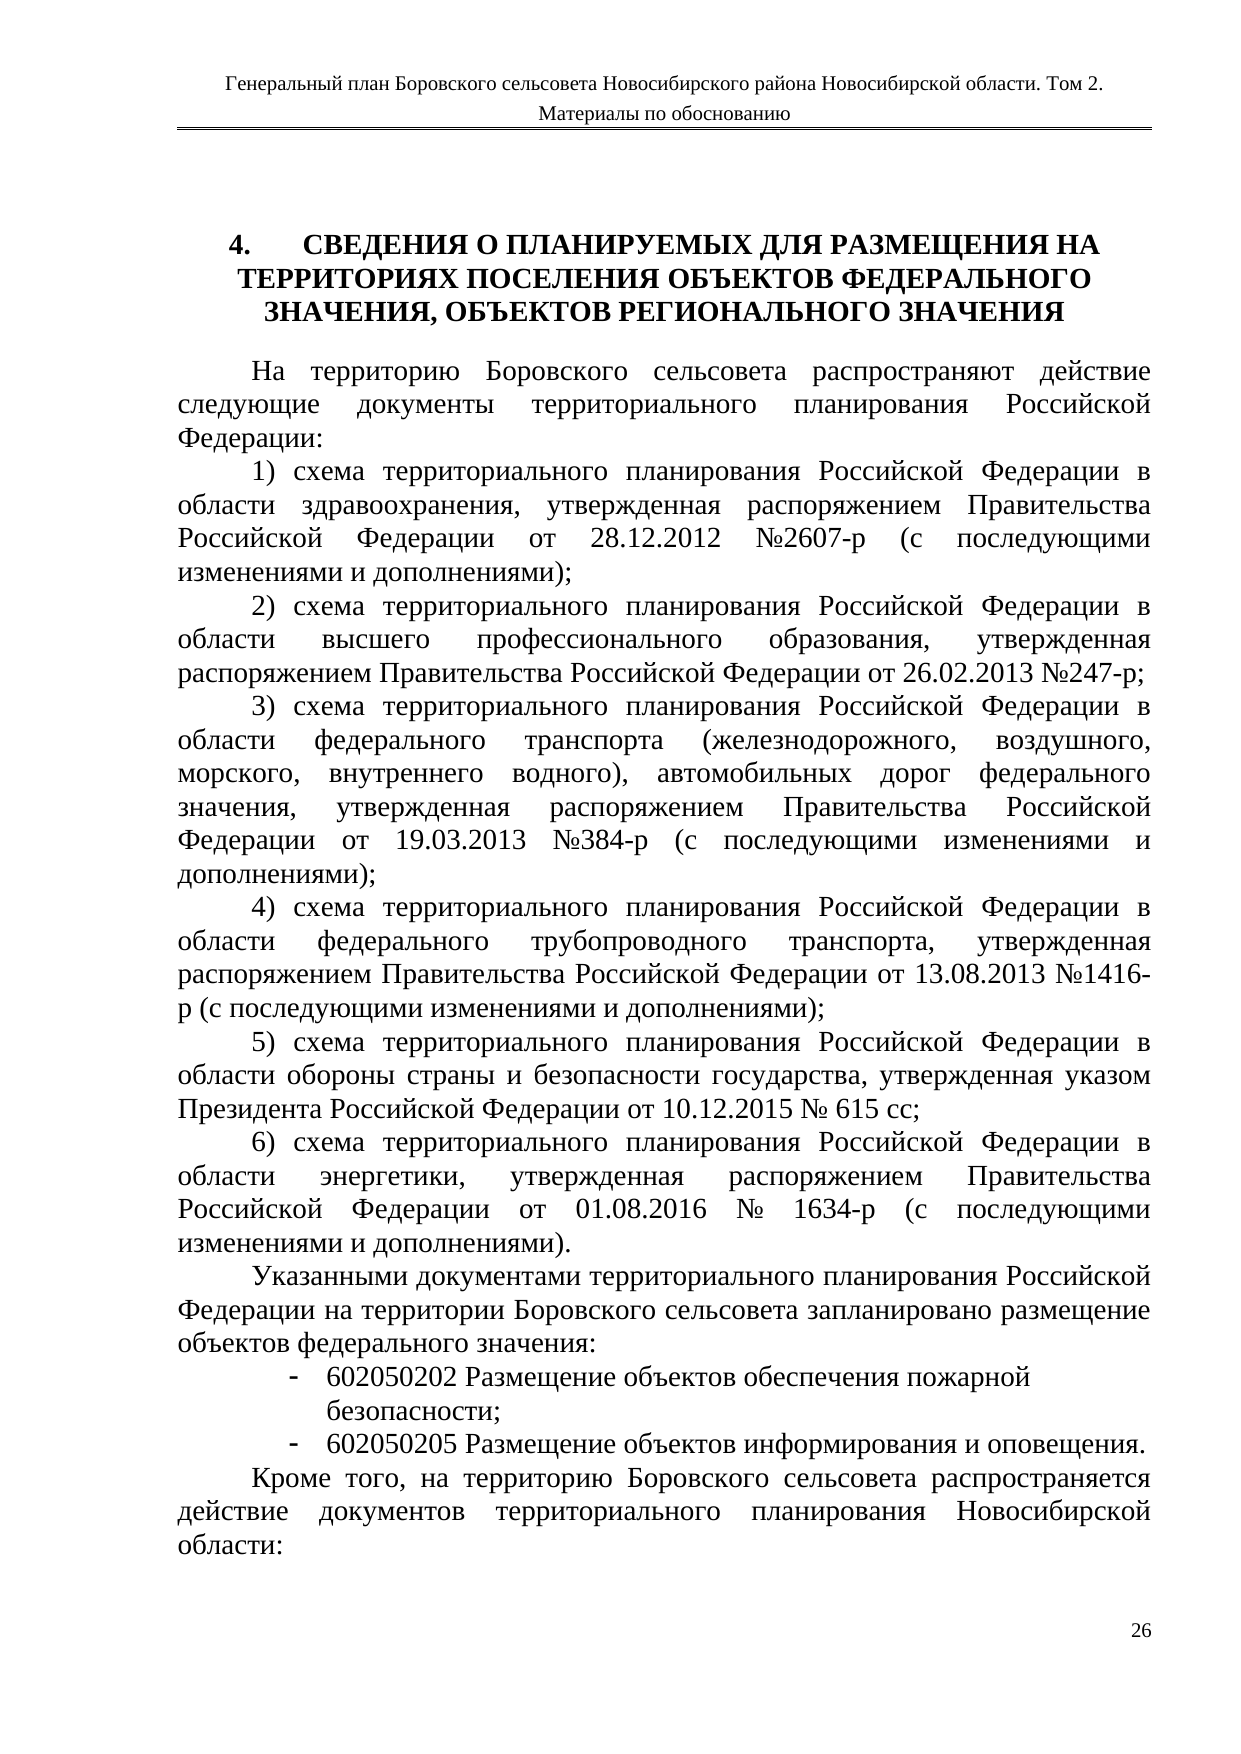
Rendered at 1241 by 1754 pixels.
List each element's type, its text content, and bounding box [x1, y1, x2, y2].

list 602050205 Размещение объектов информирования и оповещения. [288, 1426, 1152, 1460]
text 1) схема территориального планирования Российской Федерации в области здравоохранения, утвержденная распоряжением Правительства Российской Федерации от 28.12.2012 №2607-р (с последующими изменениями и дополнениями); [177, 453, 1152, 588]
subtitle Сведения о планируемых для размещения на территориях поселения объектов федерального значения, объектов регионального значения [177, 227, 1152, 328]
text 3) схема территориального планирования Российской Федерации в области федерального транспорта (железнодорожного, воздушного, морского, внутреннего водного), автомобильных дорог федерального значения, утвержденная распоряжением Правительства Российской Федерации от 19.03.2013 №384-р (с последующими изменениями и дополнениями); [177, 688, 1152, 889]
list 602050202 Размещение объектов обеспечения пожарной безопасности; [288, 1359, 1152, 1426]
text 4) схема территориального планирования Российской Федерации в области федерального трубопроводного транспорта, утвержденная распоряжением Правительства Российской Федерации от 13.08.2013 №1416-р (с последующими изменениями и дополнениями); [177, 889, 1152, 1024]
text 5) схема территориального планирования Российской Федерации в области обороны страны и безопасности государства, утвержденная указом Президента Российской Федерации от 10.12.2015 № 615 сс; [177, 1024, 1152, 1124]
text 6) схема территориального планирования Российской Федерации в области энергетики, утвержденная распоряжением Правительства Российской Федерации от 01.08.2016 № 1634-р (с последующими изменениями и дополнениями). [177, 1124, 1152, 1258]
text На территорию Боровского сельсовета распространяют действие следующие документы территориального планирования Российской Федерации: [177, 353, 1152, 453]
text Кроме того, на территорию Боровского сельсовета распространяется действие документов территориального планирования Новосибирской области: [177, 1460, 1152, 1561]
text 2) схема территориального планирования Российской Федерации в области высшего профессионального образования, утвержденная распоряжением Правительства Российской Федерации от 26.02.2013 №247-р; [177, 588, 1152, 688]
text Указанными документами территориального планирования Российской Федерации на территории Боровского сельсовета запланировано размещение объектов федерального значения: [177, 1258, 1152, 1359]
